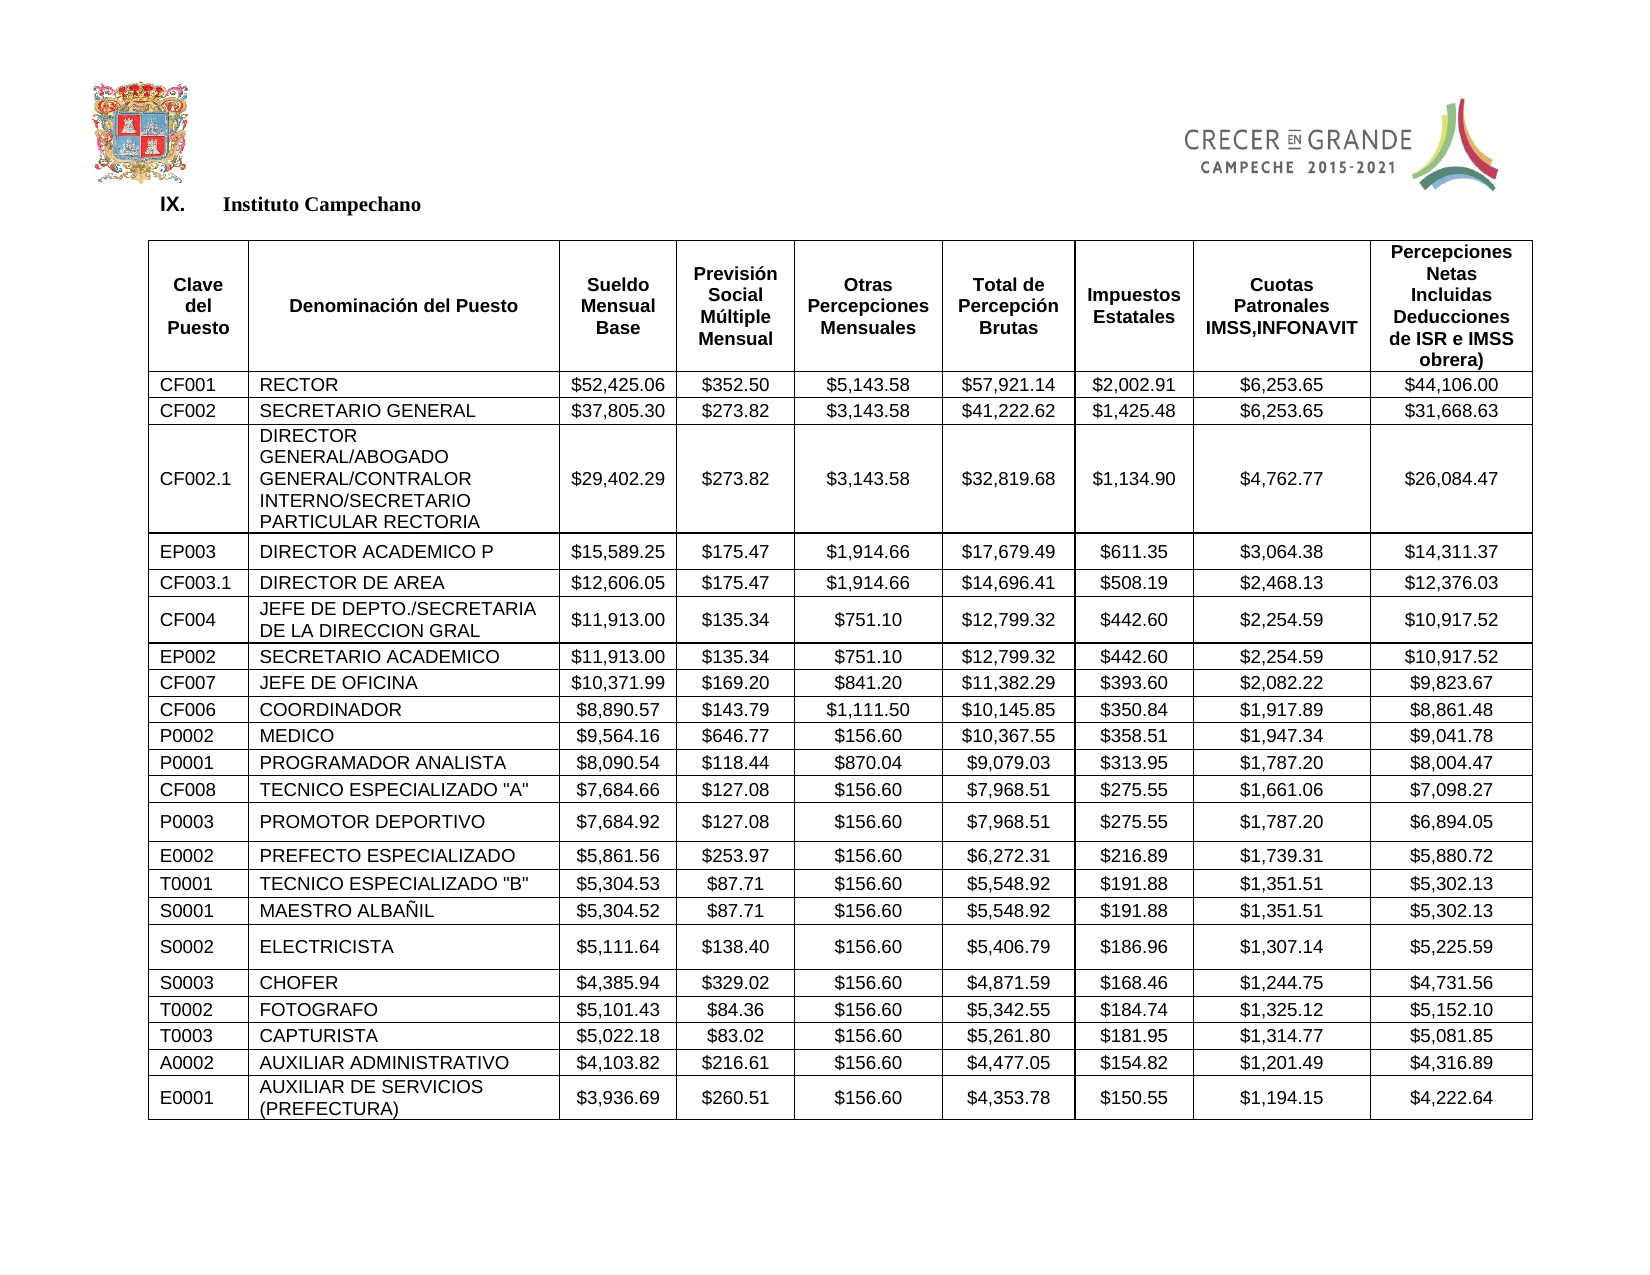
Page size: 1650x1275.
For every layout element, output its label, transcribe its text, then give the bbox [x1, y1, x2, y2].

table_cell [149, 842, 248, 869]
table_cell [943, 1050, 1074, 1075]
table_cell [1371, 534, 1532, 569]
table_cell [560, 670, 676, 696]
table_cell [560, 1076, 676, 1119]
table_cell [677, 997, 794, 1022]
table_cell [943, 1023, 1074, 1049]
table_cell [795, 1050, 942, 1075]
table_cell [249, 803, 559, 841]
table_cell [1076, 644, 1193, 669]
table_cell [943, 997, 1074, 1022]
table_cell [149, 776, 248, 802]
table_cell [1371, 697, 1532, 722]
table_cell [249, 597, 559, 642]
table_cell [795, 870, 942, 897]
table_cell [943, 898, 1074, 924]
picture [91, 81, 189, 184]
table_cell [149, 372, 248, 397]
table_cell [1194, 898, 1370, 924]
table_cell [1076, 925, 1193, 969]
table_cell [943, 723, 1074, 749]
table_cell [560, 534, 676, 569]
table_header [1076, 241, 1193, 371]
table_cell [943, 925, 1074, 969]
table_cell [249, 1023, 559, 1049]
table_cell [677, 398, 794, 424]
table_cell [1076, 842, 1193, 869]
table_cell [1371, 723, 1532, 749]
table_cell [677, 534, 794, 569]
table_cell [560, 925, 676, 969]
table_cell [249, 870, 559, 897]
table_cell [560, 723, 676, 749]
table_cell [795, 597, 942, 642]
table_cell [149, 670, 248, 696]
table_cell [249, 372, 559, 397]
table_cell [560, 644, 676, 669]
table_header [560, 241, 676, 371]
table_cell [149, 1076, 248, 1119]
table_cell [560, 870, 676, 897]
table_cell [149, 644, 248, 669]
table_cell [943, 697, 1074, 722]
list Instituto Campechano [185, 192, 1441, 216]
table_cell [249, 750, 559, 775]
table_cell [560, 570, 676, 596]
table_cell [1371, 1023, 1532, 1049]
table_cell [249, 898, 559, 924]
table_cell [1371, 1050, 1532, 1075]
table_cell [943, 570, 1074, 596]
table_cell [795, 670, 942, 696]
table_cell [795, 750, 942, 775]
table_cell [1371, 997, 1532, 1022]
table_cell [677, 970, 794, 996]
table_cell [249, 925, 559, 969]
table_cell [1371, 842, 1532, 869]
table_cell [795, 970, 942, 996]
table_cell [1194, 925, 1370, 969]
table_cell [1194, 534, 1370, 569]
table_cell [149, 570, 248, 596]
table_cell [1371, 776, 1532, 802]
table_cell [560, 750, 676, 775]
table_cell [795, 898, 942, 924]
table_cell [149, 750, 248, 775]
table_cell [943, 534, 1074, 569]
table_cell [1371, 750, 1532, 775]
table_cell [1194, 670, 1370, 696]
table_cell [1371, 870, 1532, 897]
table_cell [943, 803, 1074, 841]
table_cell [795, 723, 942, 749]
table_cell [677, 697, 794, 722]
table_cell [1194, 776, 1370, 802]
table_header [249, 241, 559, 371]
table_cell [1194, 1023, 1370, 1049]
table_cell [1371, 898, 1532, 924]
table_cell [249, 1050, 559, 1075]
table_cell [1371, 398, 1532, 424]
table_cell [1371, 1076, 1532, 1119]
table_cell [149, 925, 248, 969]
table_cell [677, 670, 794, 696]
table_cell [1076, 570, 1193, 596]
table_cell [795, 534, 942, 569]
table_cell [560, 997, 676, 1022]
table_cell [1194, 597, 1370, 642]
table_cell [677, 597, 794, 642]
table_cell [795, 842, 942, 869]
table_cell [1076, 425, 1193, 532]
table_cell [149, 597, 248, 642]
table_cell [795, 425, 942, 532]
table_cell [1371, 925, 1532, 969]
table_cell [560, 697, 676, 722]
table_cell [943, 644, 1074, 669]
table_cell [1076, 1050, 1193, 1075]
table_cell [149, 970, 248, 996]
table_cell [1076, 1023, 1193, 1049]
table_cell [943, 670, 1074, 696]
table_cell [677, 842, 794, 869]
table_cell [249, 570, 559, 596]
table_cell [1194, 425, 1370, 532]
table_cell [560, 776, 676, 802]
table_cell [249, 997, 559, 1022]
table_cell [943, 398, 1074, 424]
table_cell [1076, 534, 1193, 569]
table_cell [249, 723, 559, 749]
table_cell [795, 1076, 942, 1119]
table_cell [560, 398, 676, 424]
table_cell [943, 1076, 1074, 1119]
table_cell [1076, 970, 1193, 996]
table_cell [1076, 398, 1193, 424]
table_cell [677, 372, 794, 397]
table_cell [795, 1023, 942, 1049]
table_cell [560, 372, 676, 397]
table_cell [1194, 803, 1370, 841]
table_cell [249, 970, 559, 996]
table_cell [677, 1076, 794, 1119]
picture [1179, 92, 1503, 195]
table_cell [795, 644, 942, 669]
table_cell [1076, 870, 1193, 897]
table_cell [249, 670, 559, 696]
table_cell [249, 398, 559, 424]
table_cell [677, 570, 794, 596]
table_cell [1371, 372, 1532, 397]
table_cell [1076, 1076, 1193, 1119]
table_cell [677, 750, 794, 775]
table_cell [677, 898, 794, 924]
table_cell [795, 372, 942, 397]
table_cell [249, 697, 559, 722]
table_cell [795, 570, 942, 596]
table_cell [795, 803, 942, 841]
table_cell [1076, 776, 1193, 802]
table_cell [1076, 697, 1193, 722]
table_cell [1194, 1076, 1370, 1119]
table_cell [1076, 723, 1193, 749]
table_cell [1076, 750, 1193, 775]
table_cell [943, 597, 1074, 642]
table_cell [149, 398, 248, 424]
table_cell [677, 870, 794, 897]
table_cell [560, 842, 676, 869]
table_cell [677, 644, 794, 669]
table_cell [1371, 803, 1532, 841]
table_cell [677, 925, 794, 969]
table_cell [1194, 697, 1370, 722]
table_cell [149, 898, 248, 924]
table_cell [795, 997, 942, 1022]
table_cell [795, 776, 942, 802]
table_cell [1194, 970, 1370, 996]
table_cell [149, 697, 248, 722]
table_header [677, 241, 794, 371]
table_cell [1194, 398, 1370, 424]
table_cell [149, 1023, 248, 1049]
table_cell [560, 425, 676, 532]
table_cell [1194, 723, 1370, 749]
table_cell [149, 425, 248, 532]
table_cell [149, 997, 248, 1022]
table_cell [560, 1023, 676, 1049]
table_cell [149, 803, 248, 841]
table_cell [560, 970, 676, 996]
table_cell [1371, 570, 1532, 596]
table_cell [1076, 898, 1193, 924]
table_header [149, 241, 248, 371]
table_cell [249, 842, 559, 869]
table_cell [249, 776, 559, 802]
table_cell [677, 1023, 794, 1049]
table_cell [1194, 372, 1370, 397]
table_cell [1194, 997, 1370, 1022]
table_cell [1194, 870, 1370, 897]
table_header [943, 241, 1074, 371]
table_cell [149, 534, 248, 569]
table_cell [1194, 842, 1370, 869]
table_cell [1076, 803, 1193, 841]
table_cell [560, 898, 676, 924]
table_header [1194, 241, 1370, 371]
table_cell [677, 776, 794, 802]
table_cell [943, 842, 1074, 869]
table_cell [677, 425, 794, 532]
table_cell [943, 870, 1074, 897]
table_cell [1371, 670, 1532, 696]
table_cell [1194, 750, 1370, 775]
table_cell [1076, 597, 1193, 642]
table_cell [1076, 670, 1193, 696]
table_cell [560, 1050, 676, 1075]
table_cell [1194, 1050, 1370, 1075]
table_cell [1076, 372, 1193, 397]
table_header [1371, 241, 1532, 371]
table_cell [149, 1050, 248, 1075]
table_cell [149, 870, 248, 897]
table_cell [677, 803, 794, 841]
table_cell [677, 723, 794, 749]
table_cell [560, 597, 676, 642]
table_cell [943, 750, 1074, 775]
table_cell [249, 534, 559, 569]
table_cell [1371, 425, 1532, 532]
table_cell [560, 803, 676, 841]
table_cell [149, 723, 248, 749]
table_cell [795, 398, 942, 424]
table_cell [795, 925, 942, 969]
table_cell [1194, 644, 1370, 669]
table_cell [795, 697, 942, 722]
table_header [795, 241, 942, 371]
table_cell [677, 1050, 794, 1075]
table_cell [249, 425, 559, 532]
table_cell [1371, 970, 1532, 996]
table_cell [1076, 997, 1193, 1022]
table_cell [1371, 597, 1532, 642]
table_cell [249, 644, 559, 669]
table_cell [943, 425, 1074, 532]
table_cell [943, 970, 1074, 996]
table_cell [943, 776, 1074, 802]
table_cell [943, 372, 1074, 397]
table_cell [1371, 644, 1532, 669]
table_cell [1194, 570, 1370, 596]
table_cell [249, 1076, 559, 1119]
